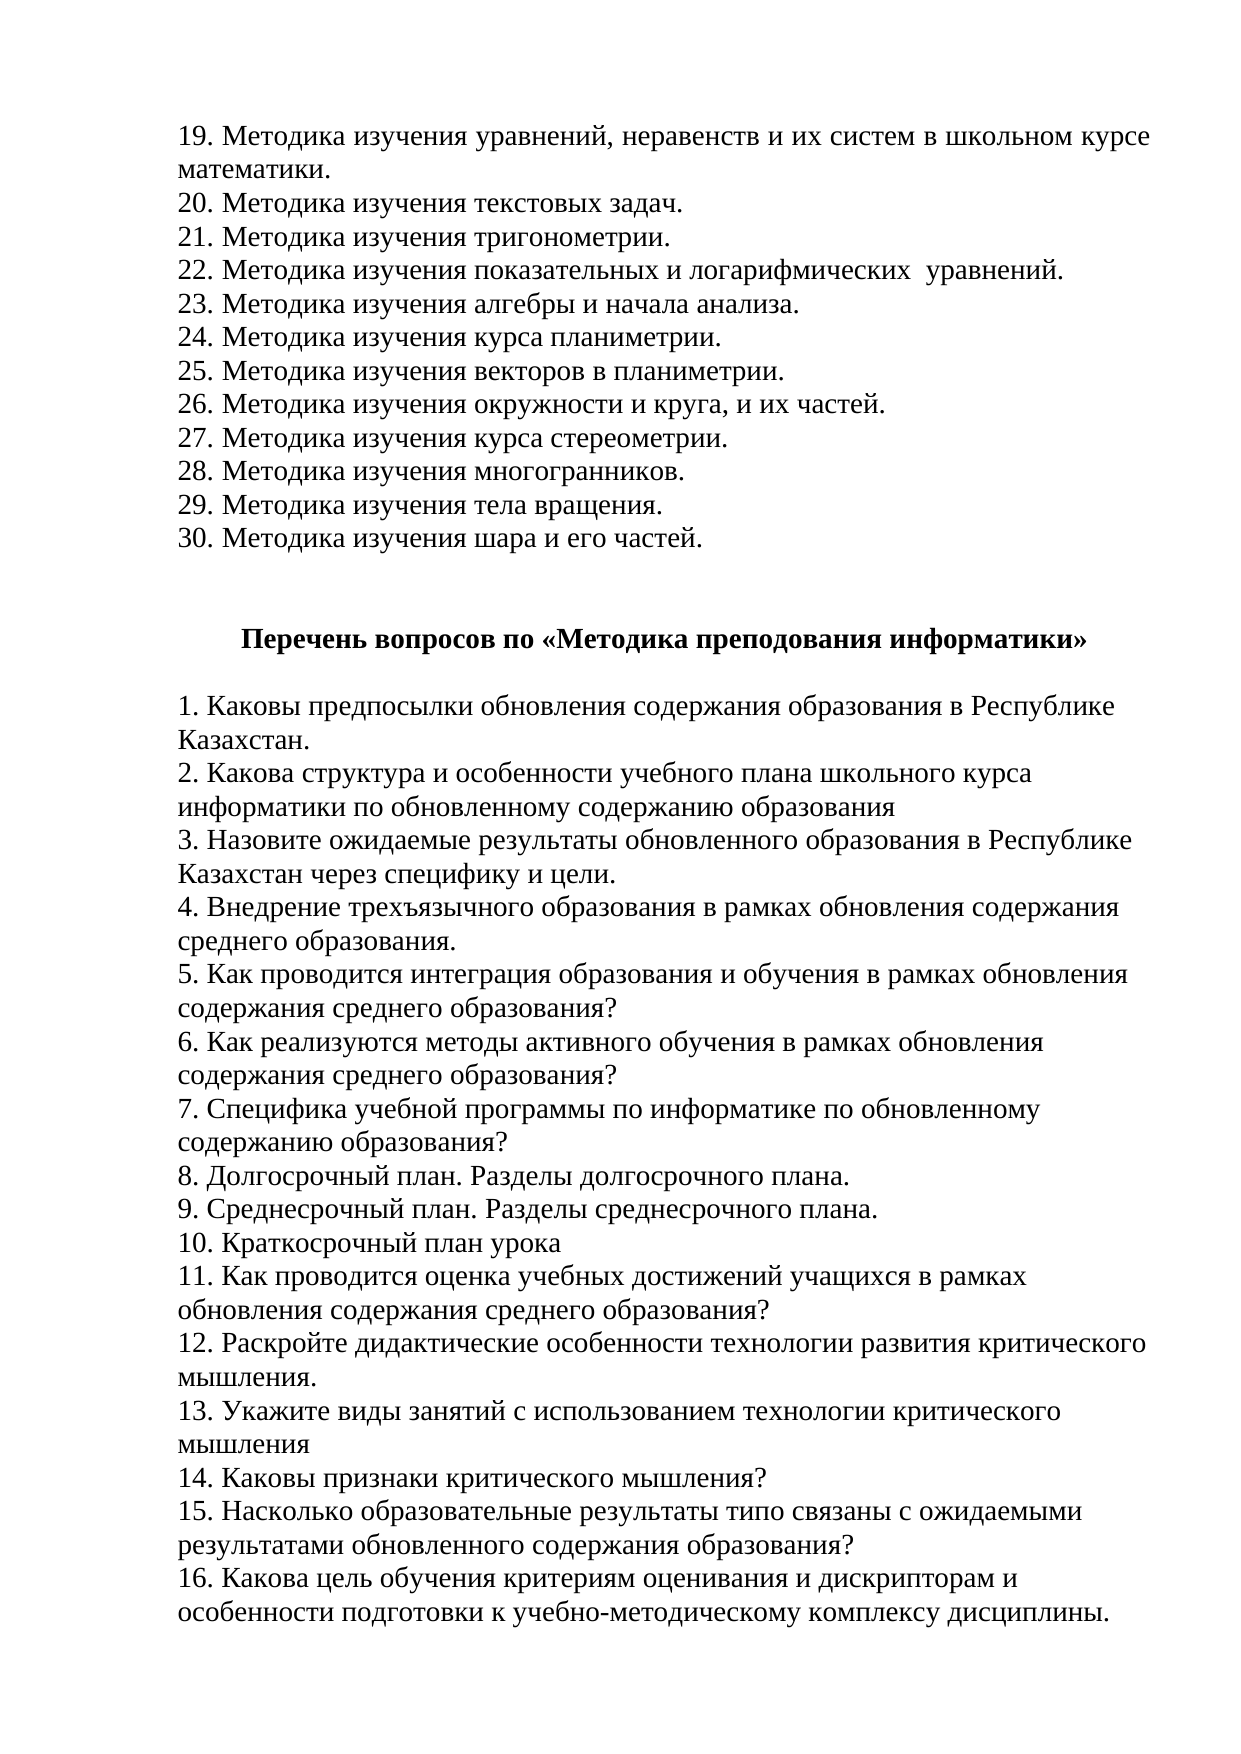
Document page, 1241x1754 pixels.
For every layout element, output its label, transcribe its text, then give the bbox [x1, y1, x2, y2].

text 14. Каковы признаки критического мышления? [177, 1460, 1152, 1493]
list Методика изучения шара и его частей. [177, 521, 1152, 554]
text 4. Внедрение трехъязычного образования в рамках обновления содержания среднего образования. [177, 889, 1152, 957]
text 7. Специфика учебной программы по информатике по обновленному содержанию образования? [177, 1091, 1152, 1158]
text 11. Как проводится оценка учебных достижений учащихся в рамках обновления содержания среднего образования? [177, 1258, 1152, 1326]
list Методика изучения алгебры и начала анализа. [177, 286, 1152, 319]
text 12. Раскройте дидактические особенности технологии развития критического мышления. [177, 1326, 1152, 1393]
text Перечень вопросов по «Методика преподования информатики» [177, 621, 1152, 655]
text 8. Долгосрочный план. Разделы долгосрочного плана. [177, 1158, 1152, 1191]
text 10. Краткосрочный план урока [177, 1225, 1152, 1258]
text 13. Укажите виды занятий с использованием технологии критического мышления [177, 1393, 1152, 1460]
text 15. Насколько образовательные результаты типо связаны с ожидаемыми результатами обновленного содержания образования? [177, 1493, 1152, 1560]
list Методика изучения тригонометрии. [177, 219, 1152, 252]
list Методика изучения показательных и логарифмических уравнений. [177, 252, 1152, 286]
list Методика изучения тела вращения. [177, 487, 1152, 521]
list Методика изучения уравнений, неравенств и их систем в школьном курсе математики. [177, 118, 1152, 185]
text 16. Какова цель обучения критериям оценивания и дискрипторам и особенности подготовки к учебно-методическому комплексу дисциплины. [177, 1560, 1152, 1627]
list Методика изучения курса планиметрии. [177, 319, 1152, 353]
text 2. Какова структура и особенности учебного плана школьного курса информатики по обновленному содержанию образования [177, 755, 1152, 822]
text 9. Среднесрочный план. Разделы среднесрочного плана. [177, 1191, 1152, 1225]
list Методика изучения многогранников. [177, 453, 1152, 487]
list Методика изучения векторов в планиметрии. [177, 353, 1152, 386]
text 1. Каковы предпосылки обновления содержания образования в Республике Казахстан. [177, 688, 1152, 755]
list Методика изучения курса стереометрии. [177, 420, 1152, 453]
text 3. Назовите ожидаемые результаты обновленного образования в Республике Казахстан через специфику и цели. [177, 822, 1152, 889]
text 5. Как проводится интеграция образования и обучения в рамках обновления содержания среднего образования? [177, 957, 1152, 1024]
list Методика изучения текстовых задач. [177, 185, 1152, 219]
text 6. Как реализуются методы активного обучения в рамках обновления содержания среднего образования? [177, 1024, 1152, 1091]
list Методика изучения окружности и круга, и их частей. [177, 386, 1152, 420]
